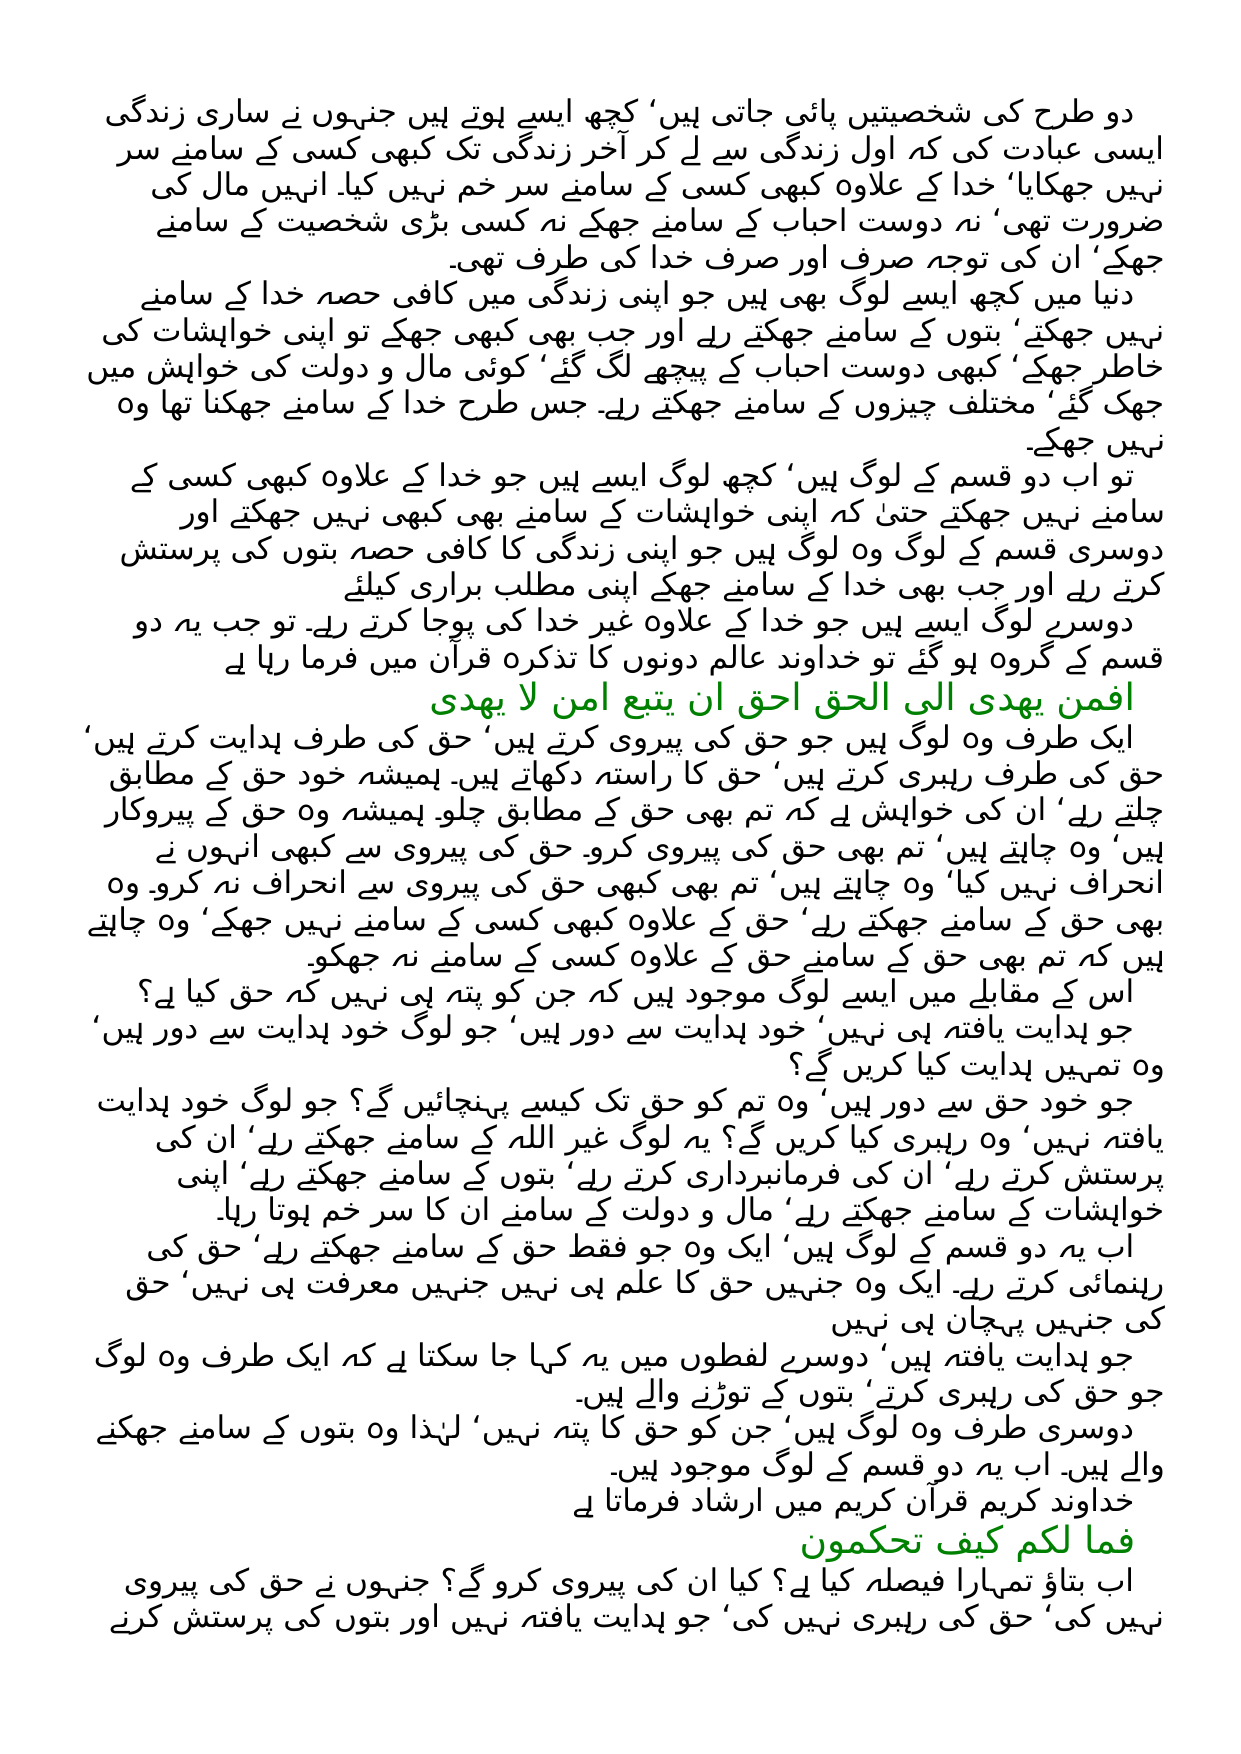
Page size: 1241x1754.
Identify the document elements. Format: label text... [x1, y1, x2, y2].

text تو اب دو قسم کے لوگ ہیں‘ کچھ لوگ ایسے ہیں جو خدا کے علاوہ کبھی کسی کے سامنے نہیں جھکتے حتیٰ کہ اپنی خواہشات کے سامنے بھی کبھی نہیں جھکتے اور دوسری قسم کے لوگ وہ لوگ ہیں جو اپنی زندگی کا کافی حصہ بتوں کی پرستش کرتے رہے اور جب بھی خدا کے سامنے جھکے اپنی مطلب براری کیلئے [75, 457, 1165, 603]
text جو ہدایت یافتہ ہی نہیں‘ خود ہدایت سے دور ہیں‘ جو لوگ خود ہدایت سے دور ہیں‘ وہ تمہیں ہدایت کیا کریں گے؟ [75, 1010, 1165, 1083]
text اب یہ دو قسم کے لوگ ہیں‘ ایک وہ جو فقط حق کے سامنے جھکتے رہے‘ حق کی رہنمائی کرتے رہے۔ ایک وہ جنہیں حق کا علم ہی نہیں جنہیں معرفت ہی نہیں‘ حق کی جنہیں پہچان ہی نہیں [75, 1228, 1165, 1337]
text جو ہدایت یافتہ ہیں‘ دوسرے لفطوں میں یہ کہا جا سکتا ہے کہ ایک طرف وہ لوگ جو حق کی رہبری کرتے‘ بتوں کے توڑنے والے ہیں۔ [75, 1337, 1165, 1410]
text ایک طرف وہ لوگ ہیں جو حق کی پیروی کرتے ہیں‘ حق کی طرف ہدایت کرتے ہیں‘ حق کی طرف رہبری کرتے ہیں‘ حق کا راستہ دکھاتے ہیں۔ ہمیشہ خود حق کے مطابق چلتے رہے‘ ان کی خواہش ہے کہ تم بھی حق کے مطابق چلو۔ ہمیشہ وہ حق کے پیروکار ہیں‘ وہ چاہتے ہیں‘ تم بھی حق کی پیروی کرو۔ حق کی پیروی سے کبھی انہوں نے انحراف نہیں کیا‘ وہ چاہتے ہیں‘ تم بھی کبھی حق کی پیروی سے انحراف نہ کرو۔ وہ بھی حق کے سامنے جھکتے رہے‘ حق کے علاوہ کبھی کسی کے سامنے نہیں جھکے‘ وہ چاہتے ہیں کہ تم بھی حق کے سامنے حق کے علاوہ کسی کے سامنے نہ جھکو۔ [75, 719, 1165, 973]
text دوسرے لوگ ایسے ہیں جو خدا کے علاوہ غیر خدا کی پوجا کرتے رہے۔ تو جب یہ دو قسم کے گروہ ہو گئے تو خداوند عالم دونوں کا تذکرہ قرآن میں فرما رہا ہے [75, 603, 1165, 675]
text خداوند کریم قرآن کریم میں ارشاد فرماتا ہے [75, 1482, 1165, 1519]
text اس کے مقابلے میں ایسے لوگ موجود ہیں کہ جن کو پتہ ہی نہیں کہ حق کیا ہے؟ [75, 973, 1165, 1010]
text افمن یهدی الی الحق احق ان یتبع امن لا یهدی [75, 675, 1165, 719]
text جو خود حق سے دور ہیں‘ وہ تم کو حق تک کیسے پہنچائیں گے؟ جو لوگ خود ہدایت یافتہ نہیں‘ وہ رہبری کیا کریں گے؟ یہ لوگ غیر اللہ کے سامنے جھکتے رہے‘ ان کی پرستش کرتے رہے‘ ان کی فرمانبرداری کرتے رہے‘ بتوں کے سامنے جھکتے رہے‘ اپنی خواہشات کے سامنے جھکتے رہے‘ مال و دولت کے سامنے ان کا سر خم ہوتا رہا۔ [75, 1083, 1165, 1228]
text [75, 1562, 1165, 1635]
text دنیا میں کچھ ایسے لوگ بھی ہیں جو اپنی زندگی میں کافی حصہ خدا کے سامنے نہیں جھکتے‘ بتوں کے سامنے جھکتے رہے اور جب بھی کبھی جھکے تو اپنی خواہشات کی خاطر جھکے‘ کبھی دوست احباب کے پیچھے لگ گئے‘ کوئی مال و دولت کی خواہش میں جھک گئے‘ مختلف چیزوں کے سامنے جھکتے رہے۔ جس طرح خدا کے سامنے جھکنا تھا وہ نہیں جھکے۔ [75, 276, 1165, 457]
text دو طرح کی شخصیتیں پائی جاتی ہیں‘ کچھ ایسے ہوتے ہیں جنہوں نے ساری زندگی ایسی عبادت کی کہ اول زندگی سے لے کر آخر زندگی تک کبھی کسی کے سامنے سر نہیں جھکایا‘ خدا کے علاوہ کبھی کسی کے سامنے سر خم نہیں کیا۔ انہیں مال کی ضرورت تھی‘ نہ دوست احباب کے سامنے جھکے نہ کسی بڑی شخصیت کے سامنے جھکے‘ ان کی توجہ صرف اور صرف خدا کی طرف تھی۔ [75, 94, 1165, 276]
text دوسری طرف وہ لوگ ہیں‘ جن کو حق کا پتہ نہیں‘ لہٰذا وہ بتوں کے سامنے جھکنے والے ہیں۔ اب یہ دو قسم کے لوگ موجود ہیں۔ [75, 1410, 1165, 1482]
text فما لکم کیف تحکمون [75, 1519, 1165, 1562]
